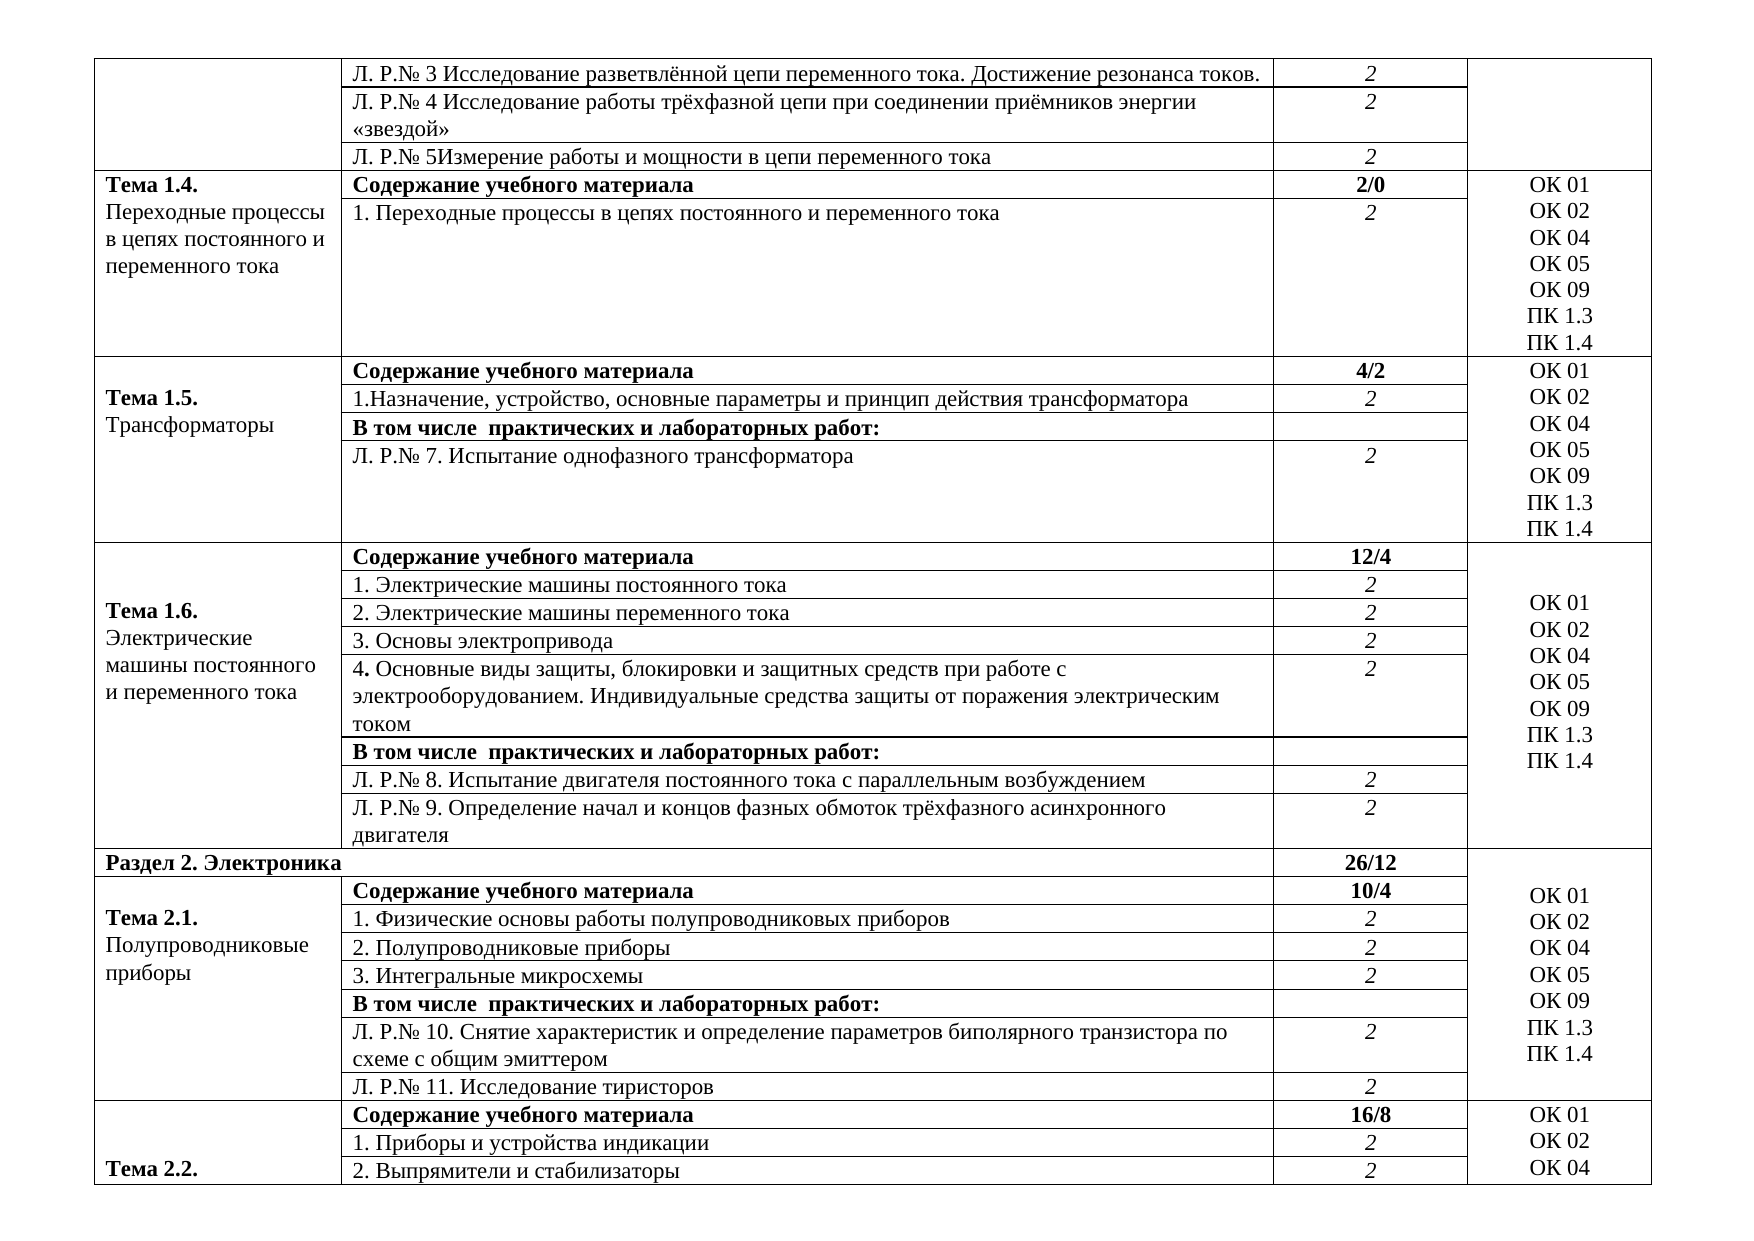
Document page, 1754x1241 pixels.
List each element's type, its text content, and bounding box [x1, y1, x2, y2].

table_cell 1. Физические основы работы полупроводниковых приборов [342, 905, 1273, 932]
table_cell 2 [1274, 961, 1467, 988]
table_cell В том числе практических и лабораторных работ: [342, 413, 1273, 440]
table_cell Содержание учебного материала [342, 357, 1273, 384]
table_cell В том числе практических и лабораторных работ: [342, 738, 1273, 764]
table_cell 2 [1274, 627, 1467, 654]
table_cell ОК 01 ОК 02 ОК 04 ОК 05 ОК 09 ПК 1.3 ПК 1.4 [1468, 357, 1651, 542]
table_cell [1274, 738, 1467, 764]
table_cell Содержание учебного материала [342, 877, 1273, 904]
table_cell 2 [1274, 1157, 1467, 1184]
table_cell [1274, 413, 1467, 440]
table_cell Тема 1.6. Электрические машины постоянного и переменного тока [95, 543, 341, 848]
table_cell 2. Выпрямители и стабилизаторы [342, 1157, 1273, 1184]
table_cell Л. Р.№ 10. Снятие характеристик и определение параметров биполярного транзистора по схеме с общим эмиттером [342, 1018, 1273, 1072]
table_cell 2 [1274, 59, 1467, 86]
table_cell 2 [1274, 794, 1467, 848]
table_cell 2 [1274, 1129, 1467, 1156]
table_cell Содержание учебного материала [342, 543, 1273, 570]
table_cell Тема 1.4. Переходные процессы в цепях постоянного и переменного тока [95, 171, 341, 356]
table_cell ОК 01 ОК 02 ОК 04 ОК 05 ОК 09 ПК 1.3 ПК 1.4 [1468, 1101, 1651, 1184]
table_cell 4/2 [1274, 357, 1467, 384]
table_cell [1274, 990, 1467, 1017]
table_cell Л. Р.№ 5Измерение работы и мощности в цепи переменного тока [342, 143, 1273, 170]
table_cell 2 [1274, 1073, 1467, 1100]
table_cell 2 [1274, 199, 1467, 356]
table_cell В том числе практических и лабораторных работ: [342, 990, 1273, 1017]
table_cell 2 [1274, 441, 1467, 542]
table_cell 3. Интегральные микросхемы [342, 961, 1273, 988]
table_cell 4. Основные виды защиты, блокировки и защитных средств при работе с электрооборудованием. Индивидуальные средства защиты от поражения электрическим током [342, 655, 1273, 736]
table_cell Содержание учебного материала [342, 171, 1273, 198]
table_cell 26/12 [1274, 849, 1467, 876]
table_cell ОК 01 ОК 02 ОК 04 ОК 05 ОК 09 ПК 1.3 ПК 1.4 [1468, 171, 1651, 356]
table_cell 1. Переходные процессы в цепях постоянного и переменного тока [342, 199, 1273, 356]
table_cell 2 [1274, 88, 1467, 142]
table_cell 16/8 [1274, 1101, 1467, 1128]
table_cell 3. Основы электропривода [342, 627, 1273, 654]
table_cell 2 [1274, 905, 1467, 932]
table_cell 2. Электрические машины переменного тока [342, 599, 1273, 626]
table_cell Л. Р.№ 3 Исследование разветвлённой цепи переменного тока. Достижение резонанса токов. [342, 59, 1273, 86]
table_cell 2 [1274, 766, 1467, 793]
table_cell Л. Р.№ 7. Испытание однофазного трансформатора [342, 441, 1273, 542]
table_cell 1. Электрические машины постоянного тока [342, 571, 1273, 598]
table_cell 2. Полупроводниковые приборы [342, 933, 1273, 960]
table_cell 2 [1274, 385, 1467, 412]
table_cell Раздел 2. Электроника [95, 849, 1273, 876]
table_cell Содержание учебного материала [342, 1101, 1273, 1128]
table_cell Л. Р.№ 11. Исследование тиристоров [342, 1073, 1273, 1100]
table_cell Л. Р.№ 9. Определение начал и концов фазных обмоток трёхфазного асинхронного двигателя [342, 794, 1273, 848]
table_cell 1.Назначение, устройство, основные параметры и принцип действия трансформатора [342, 385, 1273, 412]
table_cell Л. Р.№ 4 Исследование работы трёхфазной цепи при соединении приёмников энергии «звездой» [342, 88, 1273, 142]
table_cell 2 [1274, 933, 1467, 960]
table_cell ОК 01 ОК 02 ОК 04 ОК 05 ОК 09 ПК 1.3 ПК 1.4 [1468, 543, 1651, 848]
table_cell 2 [1274, 143, 1467, 170]
table_cell ОК 01 ОК 02 ОК 04 ОК 05 ОК 09 ПК 1.3 ПК 1.4 [1468, 849, 1651, 1100]
table_cell Тема 1.5. Трансформаторы [95, 357, 341, 542]
table_cell 1. Приборы и устройства индикации [342, 1129, 1273, 1156]
table_cell 2 [1274, 1018, 1467, 1072]
table_cell Тема 2.2. Электронные устройства [95, 1101, 341, 1184]
table_cell Тема 2.1. Полупроводниковые приборы [95, 877, 341, 1100]
table_cell 10/4 [1274, 877, 1467, 904]
table_cell 2/0 [1274, 171, 1467, 198]
table_cell 2 [1274, 599, 1467, 626]
table_cell Л. Р.№ 8. Испытание двигателя постоянного тока с параллельным возбуждением [342, 766, 1273, 793]
table_cell 12/4 [1274, 543, 1467, 570]
table_cell 2 [1274, 655, 1467, 736]
table_cell 2 [1274, 571, 1467, 598]
